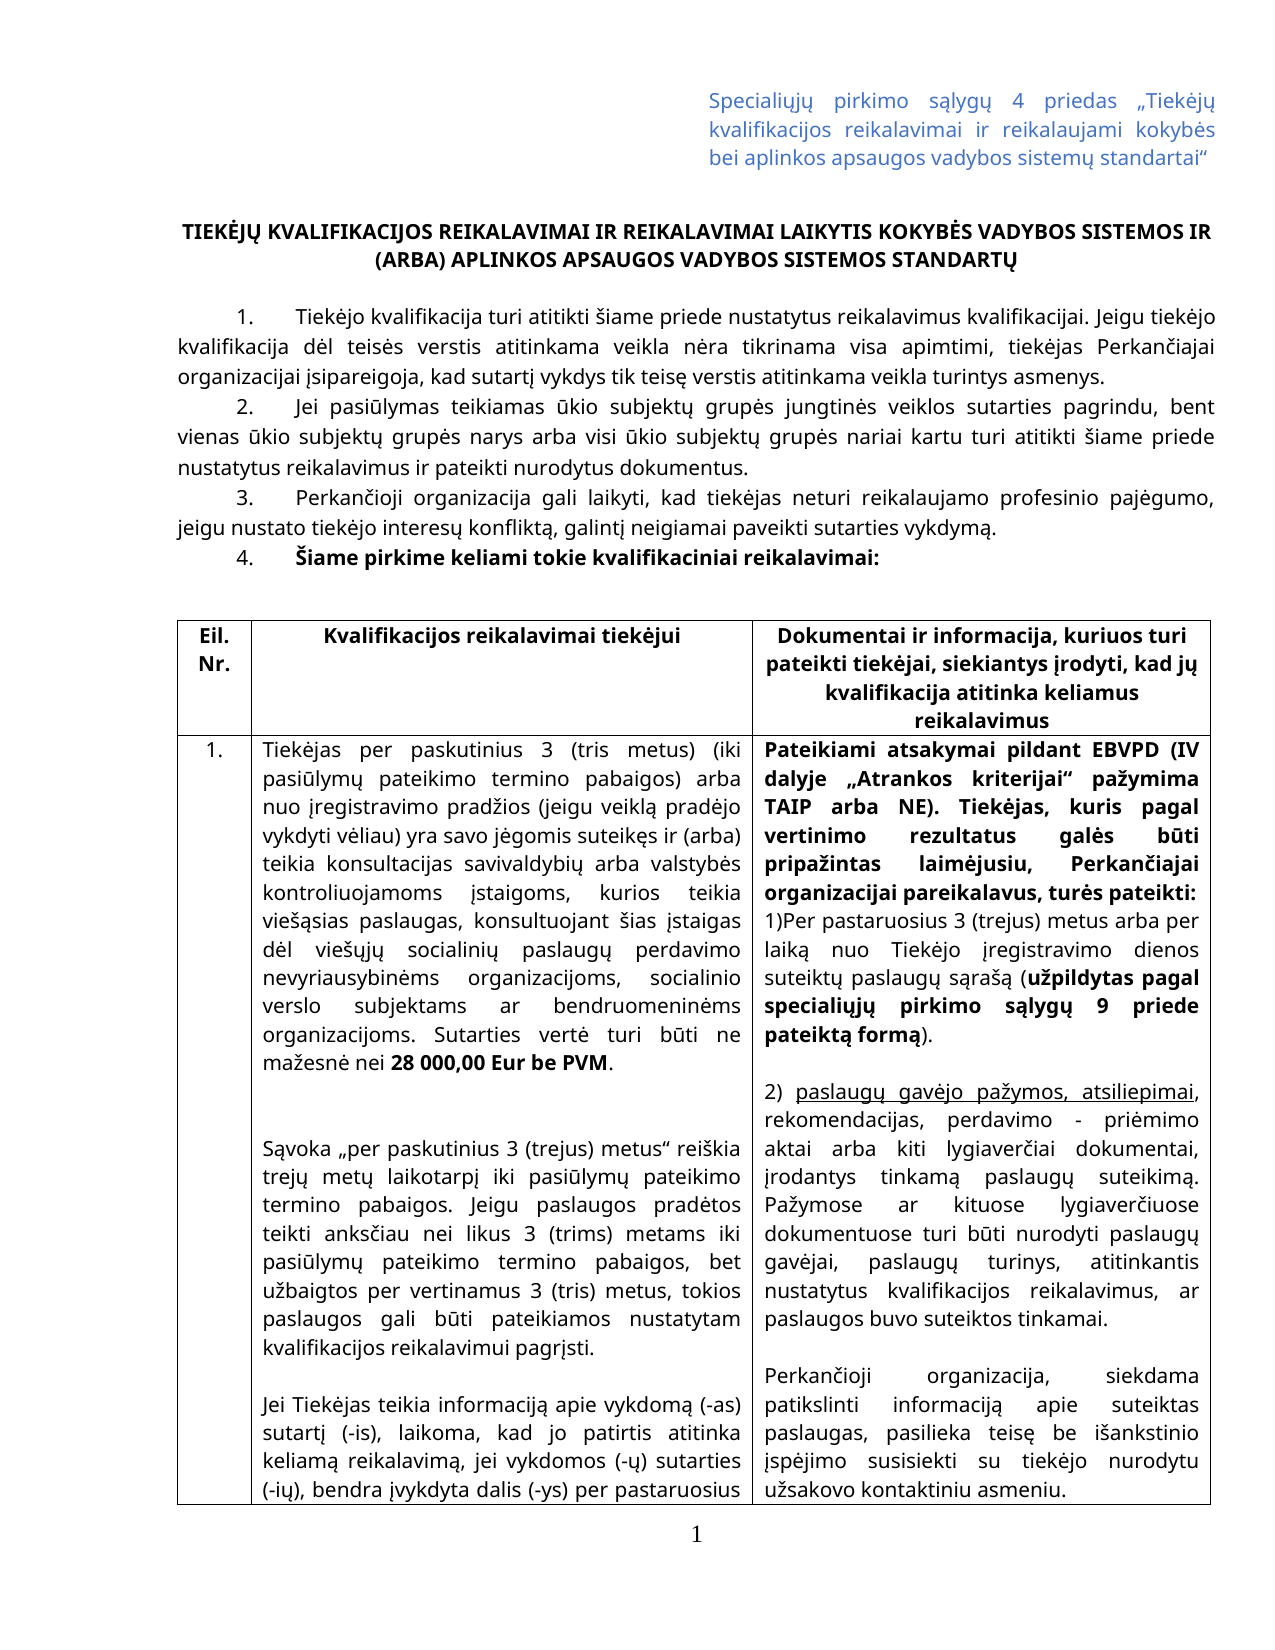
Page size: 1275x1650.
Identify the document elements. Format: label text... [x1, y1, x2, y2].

table_header Eil. Nr. [178, 621, 251, 734]
text Specialiųjų pirkimo sąlygų 4 priedas „Tiekėjų kvalifikacijos reikalavimai ir reikalaujami kokybės bei aplinkos apsaugos vadybos sistemų standartai“ [709, 86, 1216, 172]
text TIEKĖJŲ KVALIFIKACIJOS REIKALAVIMAI IR REIKALAVIMAI LAIKYTIS KOKYBĖS VADYBOS SISTEMOS IR (ARBA) APLINKOS APSAUGOS VADYBOS SISTEMOS STANDARTŲ [177, 217, 1216, 274]
list Šiame pirkime keliami tokie kvalifikaciniai reikalavimai: [236, 543, 1216, 571]
table_cell 1. [178, 736, 251, 1503]
table_header Kvalifikacijos reikalavimai tiekėjui [252, 621, 752, 734]
table_header Dokumentai ir informacija, kuriuos turi pateikti tiekėjai, siekiantys įrodyti, kad jų kvalifikacija atitinka keliamus reikalavimus [753, 621, 1210, 734]
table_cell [753, 736, 1210, 1503]
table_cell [252, 736, 752, 1503]
list Jei pasiūlymas teikiamas ūkio subjektų grupės jungtinės veiklos sutarties pagrindu, bent vienas ūkio subjektų grupės narys arba visi ūkio subjektų grupės nariai kartu turi atitikti šiame priede nustatytus reikalavimus ir pateikti nurodytus dokumentus. [177, 392, 1216, 481]
list Tiekėjo kvalifikacija turi atitikti šiame priede nustatytus reikalavimus kvalifikacijai. Jeigu tiekėjo kvalifikacija dėl teisės verstis atitinkama veikla nėra tikrinama visa apimtimi, tiekėjas Perkančiajai organizacijai įsipareigoja, kad sutartį vykdys tik teisę verstis atitinkama veikla turintys asmenys. [177, 302, 1216, 391]
list Perkančioji organizacija gali laikyti, kad tiekėjas neturi reikalaujamo profesinio pajėgumo, jeigu nustato tiekėjo interesų konfliktą, galintį neigiamai paveikti sutarties vykdymą. [177, 483, 1216, 541]
